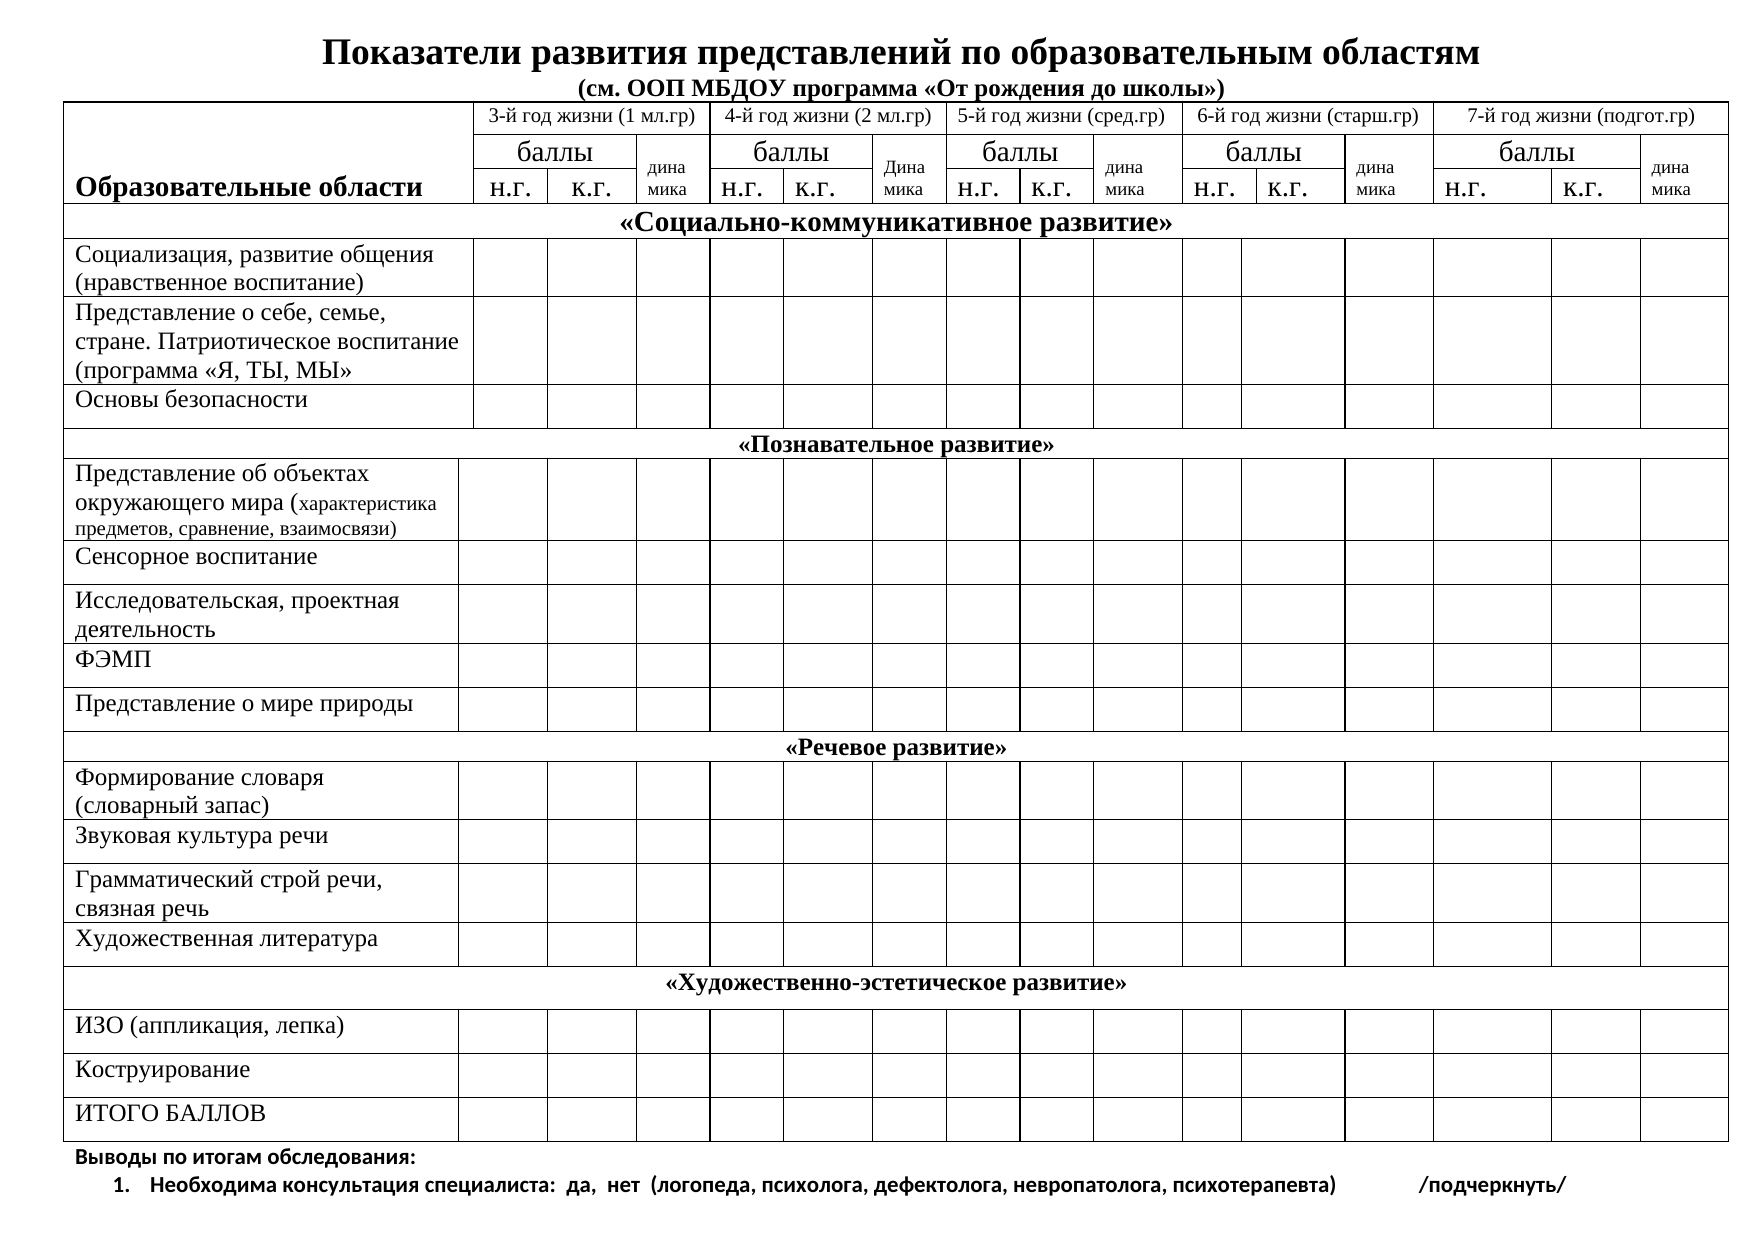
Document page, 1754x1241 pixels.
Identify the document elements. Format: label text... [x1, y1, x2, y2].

table_cell [1641, 864, 1728, 922]
table_cell [711, 688, 783, 731]
table_cell [459, 585, 547, 643]
table_cell [1346, 923, 1433, 966]
table_cell [1552, 820, 1640, 863]
table_cell [1242, 1010, 1344, 1053]
table_cell [1242, 1098, 1344, 1141]
table_cell [1434, 688, 1551, 731]
table_cell [474, 385, 547, 428]
table_cell [548, 1010, 636, 1053]
table_cell [1094, 820, 1182, 863]
table_cell [1346, 297, 1433, 383]
text (см. ООП МБДОУ программа «От рождения до школы») [75, 73, 1728, 101]
table_cell [947, 297, 1019, 383]
table_cell [1242, 541, 1344, 584]
table_cell Представление об объектах окружающего мира (характеристика предметов, сравнение, взаимосвязи) [64, 459, 458, 540]
table_cell [1552, 459, 1640, 540]
table_cell [1346, 385, 1433, 428]
table_cell Коструирование [64, 1054, 458, 1097]
table_cell [1183, 1010, 1241, 1053]
table_cell [1641, 923, 1728, 966]
table_cell [1021, 239, 1093, 296]
table_cell [711, 239, 783, 296]
table_cell [1346, 1010, 1433, 1053]
table_cell [1094, 541, 1182, 584]
table_cell [1346, 1054, 1433, 1097]
table_cell [1242, 297, 1344, 383]
table_cell [1021, 644, 1093, 687]
table_cell [873, 385, 946, 428]
table_cell [1346, 459, 1433, 540]
table_cell [947, 385, 1019, 428]
table_cell [1183, 644, 1241, 687]
table_cell [637, 585, 709, 643]
table_cell [548, 585, 636, 643]
table_header 7-й год жизни (подгот.гр) [1434, 103, 1728, 133]
table_cell [784, 297, 872, 383]
table_cell [947, 644, 1019, 687]
table_cell [459, 820, 547, 863]
table_cell [548, 762, 636, 819]
table_cell [1242, 762, 1344, 819]
table_cell [947, 1054, 1019, 1097]
table_cell [784, 688, 872, 731]
table_cell н.г. [474, 169, 547, 203]
table_cell [1641, 1098, 1728, 1141]
table_cell [1552, 385, 1640, 428]
table_cell [1094, 1098, 1182, 1141]
table_cell [784, 864, 872, 922]
table_cell [1242, 585, 1344, 643]
table_cell Представление о себе, семье, стране. Патриотическое воспитание (программа «Я, ТЫ, МЫ» [64, 297, 473, 383]
table_cell дина мика [1094, 135, 1182, 203]
table_cell [1552, 239, 1640, 296]
table_cell [1094, 864, 1182, 922]
table_cell н.г. [711, 169, 783, 203]
table_cell [1552, 1054, 1640, 1097]
table_cell [711, 1010, 783, 1053]
table_cell [947, 923, 1019, 966]
table_cell [1094, 385, 1182, 428]
table_cell [1242, 459, 1344, 540]
table_cell [1641, 644, 1728, 687]
table_cell [1021, 541, 1093, 584]
table_cell [1094, 923, 1182, 966]
table_cell [711, 1054, 783, 1097]
table_cell [548, 1054, 636, 1097]
table_cell дина мика [1346, 135, 1433, 203]
list Необходима консультация специалиста: да, нет (логопеда, психолога, дефектолога, невропатолога, психотерапевта) /подчеркнуть/ [112, 1170, 1728, 1198]
table_cell [873, 541, 946, 584]
table_cell [1346, 585, 1433, 643]
table_cell [1346, 239, 1433, 296]
table_cell [548, 644, 636, 687]
table_cell [784, 385, 872, 428]
table_cell [711, 762, 783, 819]
table_cell [1021, 688, 1093, 731]
table_cell [548, 239, 636, 296]
table_cell «Познавательное развитие» [64, 429, 1728, 457]
table_cell [1346, 820, 1433, 863]
table_cell Звуковая культура речи [64, 820, 458, 863]
table_cell [1346, 762, 1433, 819]
table_cell [784, 541, 872, 584]
table_cell [784, 820, 872, 863]
table_cell [1094, 688, 1182, 731]
table_cell [637, 762, 709, 819]
table_cell [1094, 644, 1182, 687]
table_cell [1434, 297, 1551, 383]
table_header 3-й год жизни (1 мл.гр) [474, 103, 709, 133]
table_cell [711, 923, 783, 966]
table_cell [873, 762, 946, 819]
table_cell н.г. [1434, 169, 1551, 203]
table_cell [784, 459, 872, 540]
table_cell [947, 459, 1019, 540]
table_header 5-й год жизни (сред.гр) [947, 103, 1182, 133]
table_cell [1094, 762, 1182, 819]
table_cell н.г. [947, 169, 1019, 203]
table_cell [711, 820, 783, 863]
table_cell [1021, 923, 1093, 966]
table_cell баллы [1183, 135, 1344, 168]
table_cell [784, 1010, 872, 1053]
table_cell [1552, 541, 1640, 584]
table_cell [1021, 385, 1093, 428]
table_cell [711, 585, 783, 643]
table_cell [459, 864, 547, 922]
table_cell [711, 1098, 783, 1141]
table_cell [873, 820, 946, 863]
table_cell [1242, 820, 1344, 863]
table_cell [1641, 762, 1728, 819]
table_cell [1641, 239, 1728, 296]
table_cell [1434, 864, 1551, 922]
table_cell [1641, 1010, 1728, 1053]
table_cell [637, 1054, 709, 1097]
table_cell [1641, 585, 1728, 643]
table_cell [1346, 644, 1433, 687]
table_cell [1552, 923, 1640, 966]
table_cell [784, 1098, 872, 1141]
text Выводы по итогам обследования: [75, 1142, 1728, 1170]
table_cell [947, 820, 1019, 863]
table_cell [1021, 1054, 1093, 1097]
table_cell [548, 541, 636, 584]
table_cell [1183, 762, 1241, 819]
table_cell Исследовательская, проектная деятельность [64, 585, 458, 643]
table_cell [1242, 239, 1344, 296]
table_cell [459, 1054, 547, 1097]
table_cell н.г. [1183, 169, 1256, 203]
table_cell [1434, 239, 1551, 296]
table_cell [548, 459, 636, 540]
table_cell [1346, 541, 1433, 584]
table_cell [637, 688, 709, 731]
table_cell [459, 762, 547, 819]
table_cell [873, 1054, 946, 1097]
table_cell [1552, 297, 1640, 383]
table_cell [947, 1098, 1019, 1141]
table_header 6-й год жизни (старш.гр) [1183, 103, 1433, 133]
table_cell [1183, 820, 1241, 863]
table_cell [637, 385, 709, 428]
table_cell [459, 923, 547, 966]
table_cell [548, 820, 636, 863]
table_cell [947, 762, 1019, 819]
table_cell [1434, 1054, 1551, 1097]
table_cell [1021, 762, 1093, 819]
table_cell [1434, 1010, 1551, 1053]
table_cell [1021, 820, 1093, 863]
table_cell Представление о мире природы [64, 688, 458, 731]
table_cell [1552, 1098, 1640, 1141]
table_cell [1021, 1010, 1093, 1053]
table_cell [873, 297, 946, 383]
table_cell [459, 688, 547, 731]
table_cell [873, 923, 946, 966]
table_cell Сенсорное воспитание [64, 541, 458, 584]
table_cell Социализация, развитие общения (нравственное воспитание) [64, 239, 473, 296]
table_cell [1021, 864, 1093, 922]
table_cell к.г. [548, 169, 636, 203]
table_cell [873, 864, 946, 922]
table_cell [873, 688, 946, 731]
table_cell баллы [947, 135, 1093, 168]
table_cell [873, 585, 946, 643]
table_cell баллы [1434, 135, 1640, 168]
table_header Образовательные области [64, 103, 473, 203]
table_cell [459, 644, 547, 687]
table_cell [1434, 385, 1551, 428]
table_cell [947, 864, 1019, 922]
table_cell [1094, 459, 1182, 540]
table_cell [1434, 923, 1551, 966]
table_cell [1552, 585, 1640, 643]
table_cell [1183, 385, 1241, 428]
table_cell [1021, 459, 1093, 540]
table_cell [474, 239, 547, 296]
table_cell [1094, 1010, 1182, 1053]
table_cell [474, 297, 547, 383]
table_cell [459, 1010, 547, 1053]
table_cell [637, 820, 709, 863]
table_cell [873, 459, 946, 540]
table_cell [459, 1098, 547, 1141]
table_cell [947, 239, 1019, 296]
table_cell дина мика [1641, 135, 1728, 203]
table_cell Художественная литература [64, 923, 458, 966]
table_cell [1641, 1054, 1728, 1097]
table_cell [1183, 541, 1241, 584]
table_cell [1641, 297, 1728, 383]
table_cell [459, 541, 547, 584]
table_cell Грамматический строй речи, связная речь [64, 864, 458, 922]
table_cell [947, 585, 1019, 643]
table_cell ИЗО (аппликация, лепка) [64, 1010, 458, 1053]
table_cell [873, 644, 946, 687]
table_cell [1641, 541, 1728, 584]
table_cell [784, 1054, 872, 1097]
table_cell [947, 688, 1019, 731]
table_cell [1434, 644, 1551, 687]
table_cell [548, 864, 636, 922]
table_cell [1242, 923, 1344, 966]
table_cell [1434, 762, 1551, 819]
table_cell [711, 385, 783, 428]
table_cell «Социально-коммуникативное развитие» [64, 204, 1728, 238]
table_cell [1641, 688, 1728, 731]
table_cell [1183, 585, 1241, 643]
table_cell [637, 239, 709, 296]
table_cell [784, 585, 872, 643]
table_cell [1021, 297, 1093, 383]
table_cell [947, 541, 1019, 584]
table_cell [873, 1098, 946, 1141]
table_cell [1183, 1098, 1241, 1141]
table_cell [637, 923, 709, 966]
table_cell [873, 239, 946, 296]
table_cell [711, 864, 783, 922]
table_cell [1434, 541, 1551, 584]
table_cell [1552, 688, 1640, 731]
table_cell дина мика [637, 135, 709, 203]
table_cell [548, 297, 636, 383]
table_cell Дина мика [873, 135, 946, 203]
table_cell [873, 1010, 946, 1053]
table_cell баллы [711, 135, 872, 168]
table_cell [784, 923, 872, 966]
table_cell [1183, 1054, 1241, 1097]
table_cell [1183, 239, 1241, 296]
table_cell [1641, 459, 1728, 540]
table_cell [548, 385, 636, 428]
table_cell [548, 923, 636, 966]
table_cell [637, 459, 709, 540]
table_cell [784, 644, 872, 687]
table_cell к.г. [784, 169, 872, 203]
table_cell [1242, 385, 1344, 428]
table_cell [1434, 1098, 1551, 1141]
table_cell ИТОГО БАЛЛОВ [64, 1098, 458, 1141]
table_cell [1346, 1098, 1433, 1141]
table_cell ФЭМП [64, 644, 458, 687]
table_cell [1094, 239, 1182, 296]
table_cell [1183, 459, 1241, 540]
table_cell [1183, 297, 1241, 383]
table_cell [548, 688, 636, 731]
table_cell [1552, 762, 1640, 819]
table_cell [1094, 297, 1182, 383]
table_cell [1021, 1098, 1093, 1141]
table_cell [637, 864, 709, 922]
table_cell [1094, 1054, 1182, 1097]
table_cell [459, 459, 547, 540]
table_cell [1434, 459, 1551, 540]
table_cell [784, 762, 872, 819]
table_cell [1242, 688, 1344, 731]
table_cell [1183, 923, 1241, 966]
table_cell [947, 1010, 1019, 1053]
table_cell [1183, 864, 1241, 922]
table_cell [711, 644, 783, 687]
table_cell [711, 297, 783, 383]
table_cell баллы [474, 135, 636, 168]
table_cell [1552, 644, 1640, 687]
table_cell «Речевое развитие» [64, 732, 1728, 761]
table_cell Основы безопасности [64, 385, 473, 428]
table_cell [711, 459, 783, 540]
table_cell [637, 541, 709, 584]
table_cell [548, 1098, 636, 1141]
table_cell [1242, 864, 1344, 922]
table_cell [637, 644, 709, 687]
text Показатели развития представлений по образовательным областям [75, 29, 1728, 73]
table_cell [1346, 688, 1433, 731]
table_cell Формирование словаря (словарный запас) [64, 762, 458, 819]
table_cell [1021, 585, 1093, 643]
table_cell [637, 1010, 709, 1053]
table_cell [1242, 644, 1344, 687]
table_cell [1552, 864, 1640, 922]
table_cell [637, 1098, 709, 1141]
table_cell [711, 541, 783, 584]
table_cell [1434, 585, 1551, 643]
table_header 4-й год жизни (2 мл.гр) [711, 103, 946, 133]
table_cell [784, 239, 872, 296]
table_cell [1183, 688, 1241, 731]
table_cell к.г. [1552, 169, 1640, 203]
table_cell [1094, 585, 1182, 643]
table_cell [1552, 1010, 1640, 1053]
table_cell [637, 297, 709, 383]
table_cell [1641, 385, 1728, 428]
table_cell [1242, 1054, 1344, 1097]
table_cell [1434, 820, 1551, 863]
table_cell к.г. [1021, 169, 1093, 203]
table_cell [1641, 820, 1728, 863]
table_cell к.г. [1257, 169, 1344, 203]
table_cell [1346, 864, 1433, 922]
table_cell «Художественно-эстетическое развитие» [64, 967, 1728, 1009]
